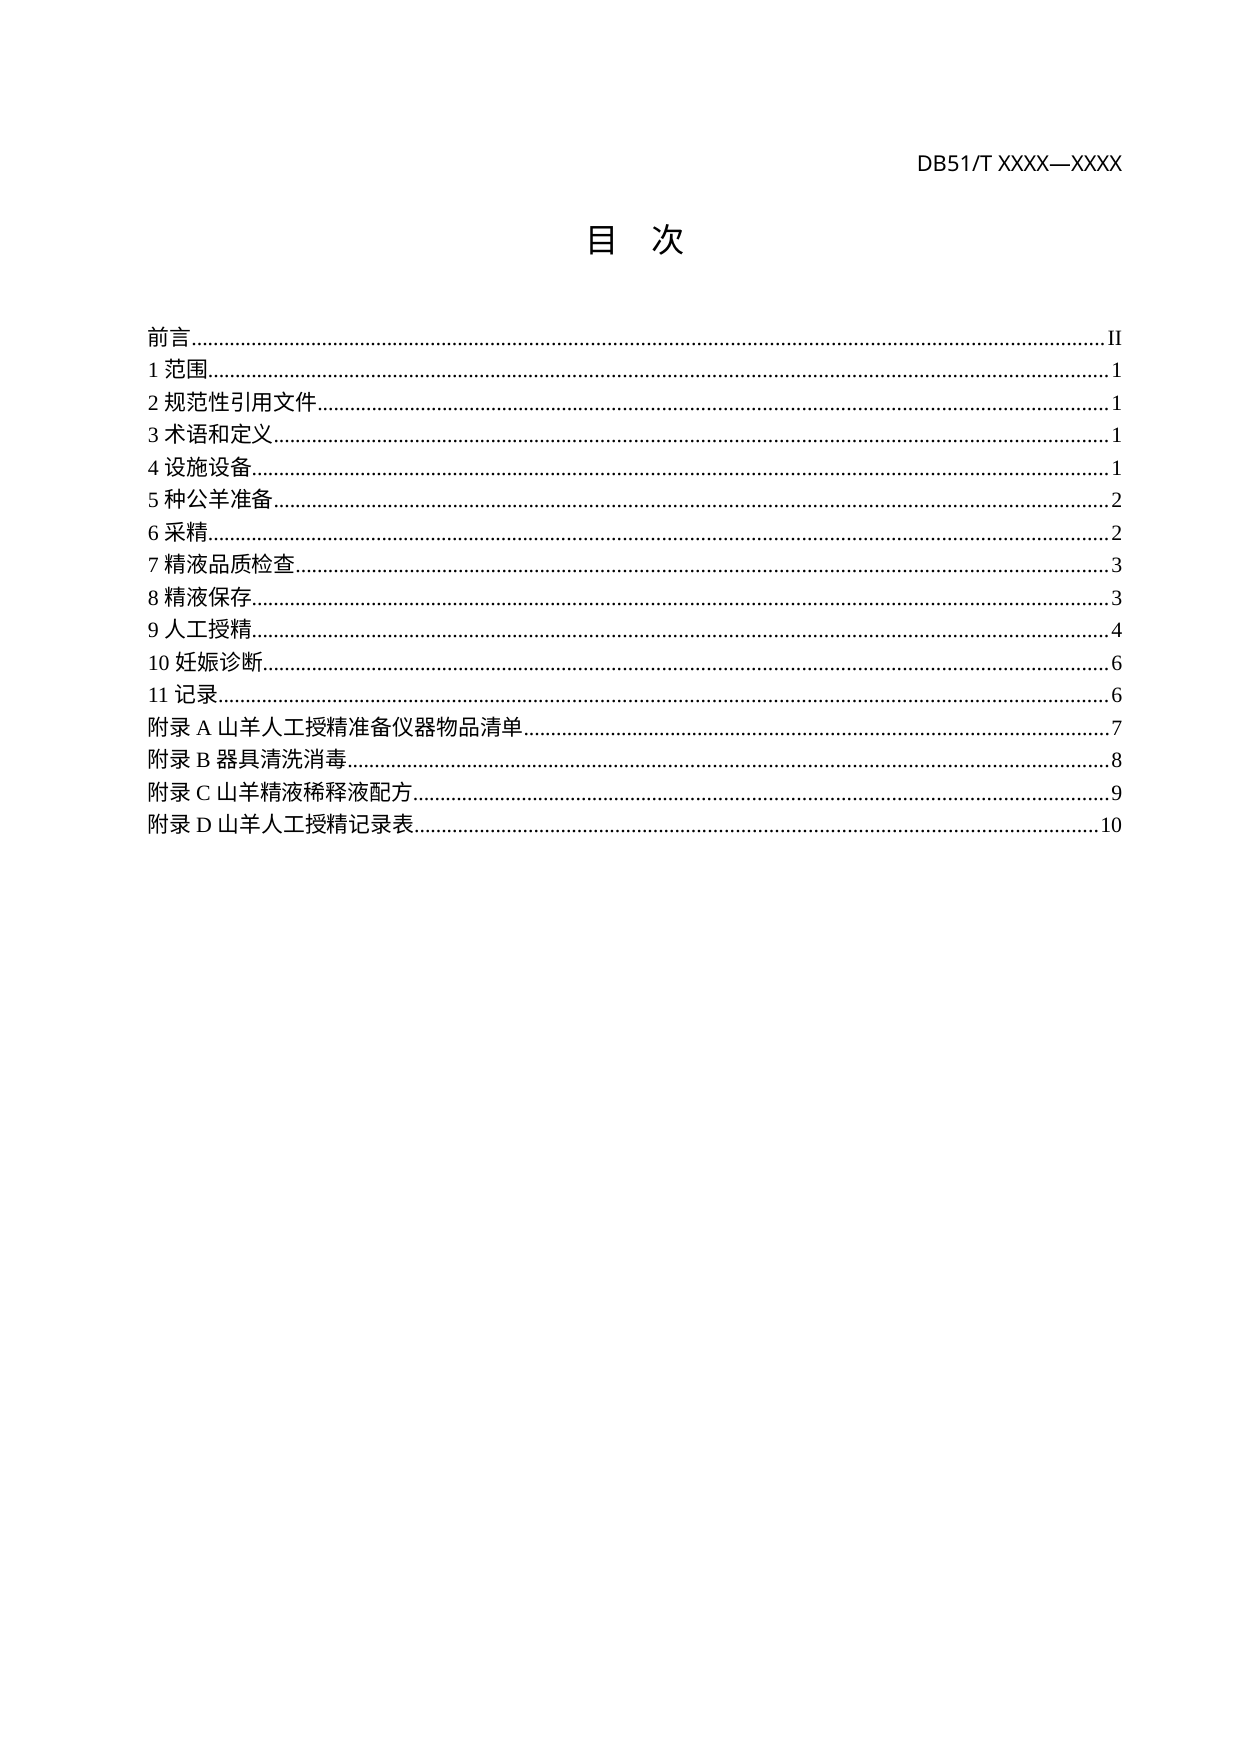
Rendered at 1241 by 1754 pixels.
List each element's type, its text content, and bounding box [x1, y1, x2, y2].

text 目次 [148, 206, 1122, 271]
text 附录C 山羊精液稀释液配方 9 [148, 774, 1122, 807]
text 附录B 器具清洗消毒 8 [148, 742, 1122, 774]
text 附录A 山羊人工授精准备仪器物品清单 7 [148, 709, 1122, 742]
text 9 人工授精 4 [148, 612, 1122, 644]
text 11 记录 6 [148, 677, 1122, 709]
text 附录D 山羊人工授精记录表 10 [148, 807, 1122, 839]
text 前言 II [148, 319, 1122, 352]
text 5 种公羊准备 2 [148, 482, 1122, 514]
text 8 精液保存 3 [148, 579, 1122, 612]
text 6 采精 2 [148, 514, 1122, 547]
text 3 术语和定义 1 [148, 417, 1122, 449]
text 2 规范性引用文件 1 [148, 384, 1122, 417]
text 1 范围 1 [148, 352, 1122, 384]
text 4 设施设备 1 [148, 449, 1122, 482]
text 10 妊娠诊断 6 [148, 644, 1122, 677]
text 7 精液品质检查 3 [148, 547, 1122, 579]
